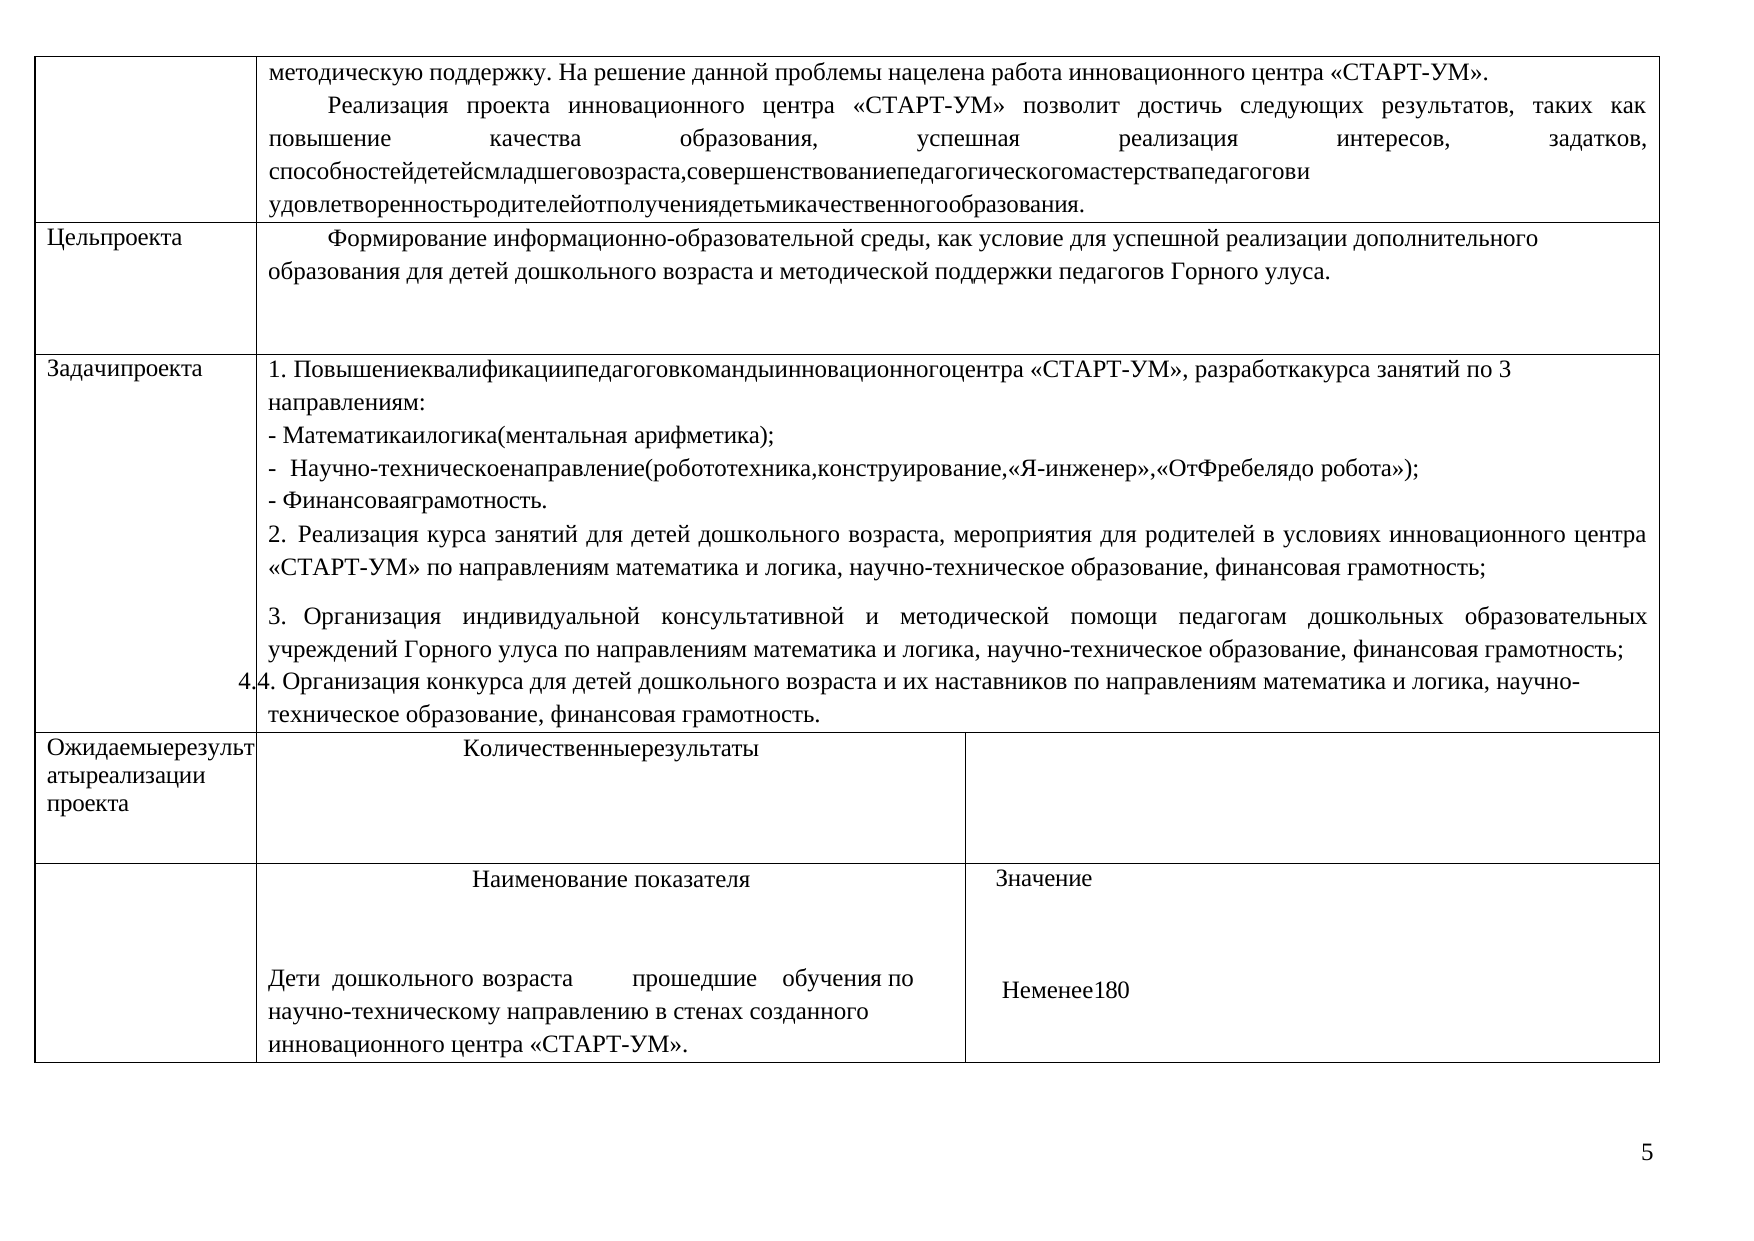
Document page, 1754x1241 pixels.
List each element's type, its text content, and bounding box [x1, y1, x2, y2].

table_cell Задачипроекта [36, 355, 256, 732]
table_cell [257, 57, 1659, 222]
table_cell Наименование показателя Дети дошкольного возраста прошедшие обучения по научно-техническому направлению в стенах созданного инновационного центра «СТАРТ-УМ». [257, 864, 965, 1062]
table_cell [36, 57, 256, 222]
table_cell Формирование информационно-образовательной среды, как условие для успешной реализации дополнительного образования для детей дошкольного возраста и методической поддержки педагогов Горного улуса. [257, 223, 1659, 353]
table_cell Количественныерезультаты [257, 733, 965, 863]
table_cell [966, 733, 1659, 863]
table_cell Цельпроекта [36, 223, 256, 353]
table_cell [36, 864, 256, 1062]
table_cell Ожидаемыерезультатыреализации проекта [36, 733, 256, 863]
table_cell Значение Неменее180 [966, 864, 1659, 1062]
table_cell Повышениеквалификациипедагоговкомандыинновационногоцентра «СТАРТ-УМ», разработкакурса занятий по 3 направлениям: Математикаилогика(ментальная арифметика); Научно-техническоенаправление(робототехника,конструирование,«Я-инженер»,«ОтФребелядо робота»); Финансоваяграмотность. Реализация курса занятий для детей дошкольного возраста, мероприятия для родителей в условиях инновационного центра «СТАРТ-УМ» по направлениям математика и логика, научно-техническое образование, финансовая грамотность; Организация индивидуальной консультативной и методической помощи педагогам дошкольных образовательных учреждений Горного улуса по направлениям математика и логика, научно-техническое образование, финансовая грамотность; 4. Организация конкурса для детей дошкольного возраста и их наставников по направлениям математика и логика, научно-техническое образование, финансовая грамотность. [257, 355, 1659, 732]
